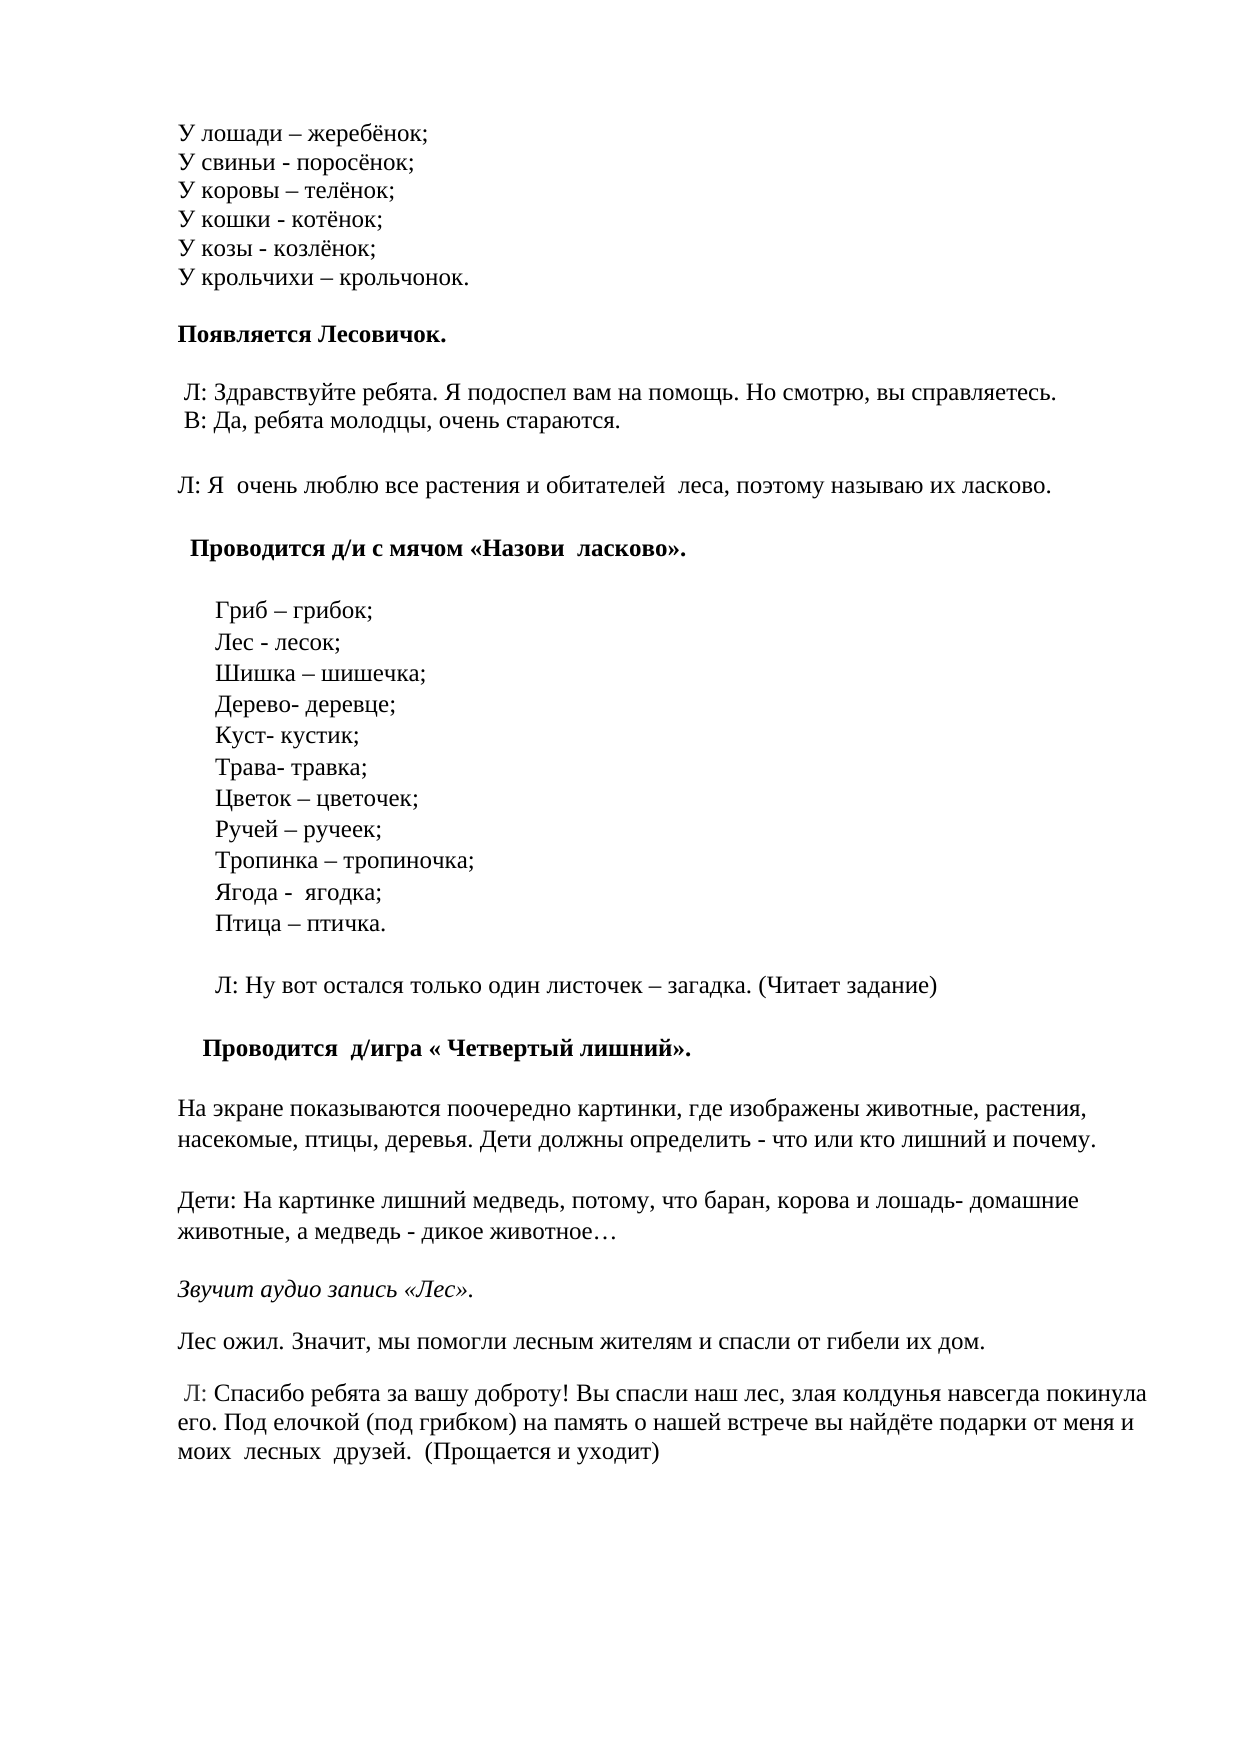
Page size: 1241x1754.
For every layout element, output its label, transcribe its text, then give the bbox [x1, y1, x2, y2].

text Дерево- деревце; [215, 687, 1152, 718]
text Л: Ну вот остался только один листочек – загадка. (Читает задание) [215, 968, 1152, 999]
text У коровы – телёнок; [177, 176, 1152, 204]
text Звучит аудио запись «Лес». [177, 1274, 1152, 1303]
text Ручей – ручеек; [215, 812, 1152, 843]
text Куст- кустик; [215, 718, 1152, 749]
text В: Да, ребята молодцы, очень стараются. [177, 406, 1152, 434]
text Трава- травка; [215, 749, 1152, 780]
text Дети: На картинке лишний медведь, потому, что баран, корова и лошадь- домашние животные, а медведь - дикое животное… [177, 1182, 1152, 1245]
text У лошади – жеребёнок; [177, 118, 1152, 147]
text Цветок – цветочек; [215, 780, 1152, 812]
text Гриб – грибок; [215, 593, 1152, 624]
text Л: Здравствуйте ребята. Я подоспел вам на помощь. Но смотрю, вы справляетесь. [177, 377, 1152, 406]
text У свиньи - поросёнок; [177, 147, 1152, 176]
text Лес - лесок; [215, 624, 1152, 655]
text У кошки - котёнок; [177, 204, 1152, 233]
text Лес ожил. Значит, мы помогли лесным жителям и спасли от гибели их дом. [177, 1326, 1152, 1355]
text Проводится д/игра « Четвертый лишний». [177, 1030, 1152, 1062]
text Л: Спасибо ребята за вашу доброту! Вы спасли наш лес, злая колдунья навсегда покинула его. Под елочкой (под грибком) на память о нашей встрече вы найдёте подарки от меня и моих лесных друзей. (Прощается и уходит) [177, 1378, 1152, 1465]
text Появляется Лесовичок. [177, 319, 1152, 348]
text Тропинка – тропиночка; [215, 843, 1152, 874]
text Ягода - ягодка; [215, 874, 1152, 905]
text У крольчихи – крольчонок. [177, 262, 1152, 291]
text На экране показываются поочередно картинки, где изображены животные, растения, насекомые, птицы, деревья. Дети должны определить - что или кто лишний и почему. [177, 1091, 1152, 1153]
text Проводится д/и с мячом «Назови ласково». [177, 530, 1152, 562]
text У козы - козлёнок; [177, 233, 1152, 262]
text Птица – птичка. [215, 905, 1152, 937]
text Л: Я очень люблю все растения и обитателей леса, поэтому называю их ласково. [177, 468, 1152, 499]
text Шишка – шишечка; [215, 655, 1152, 687]
